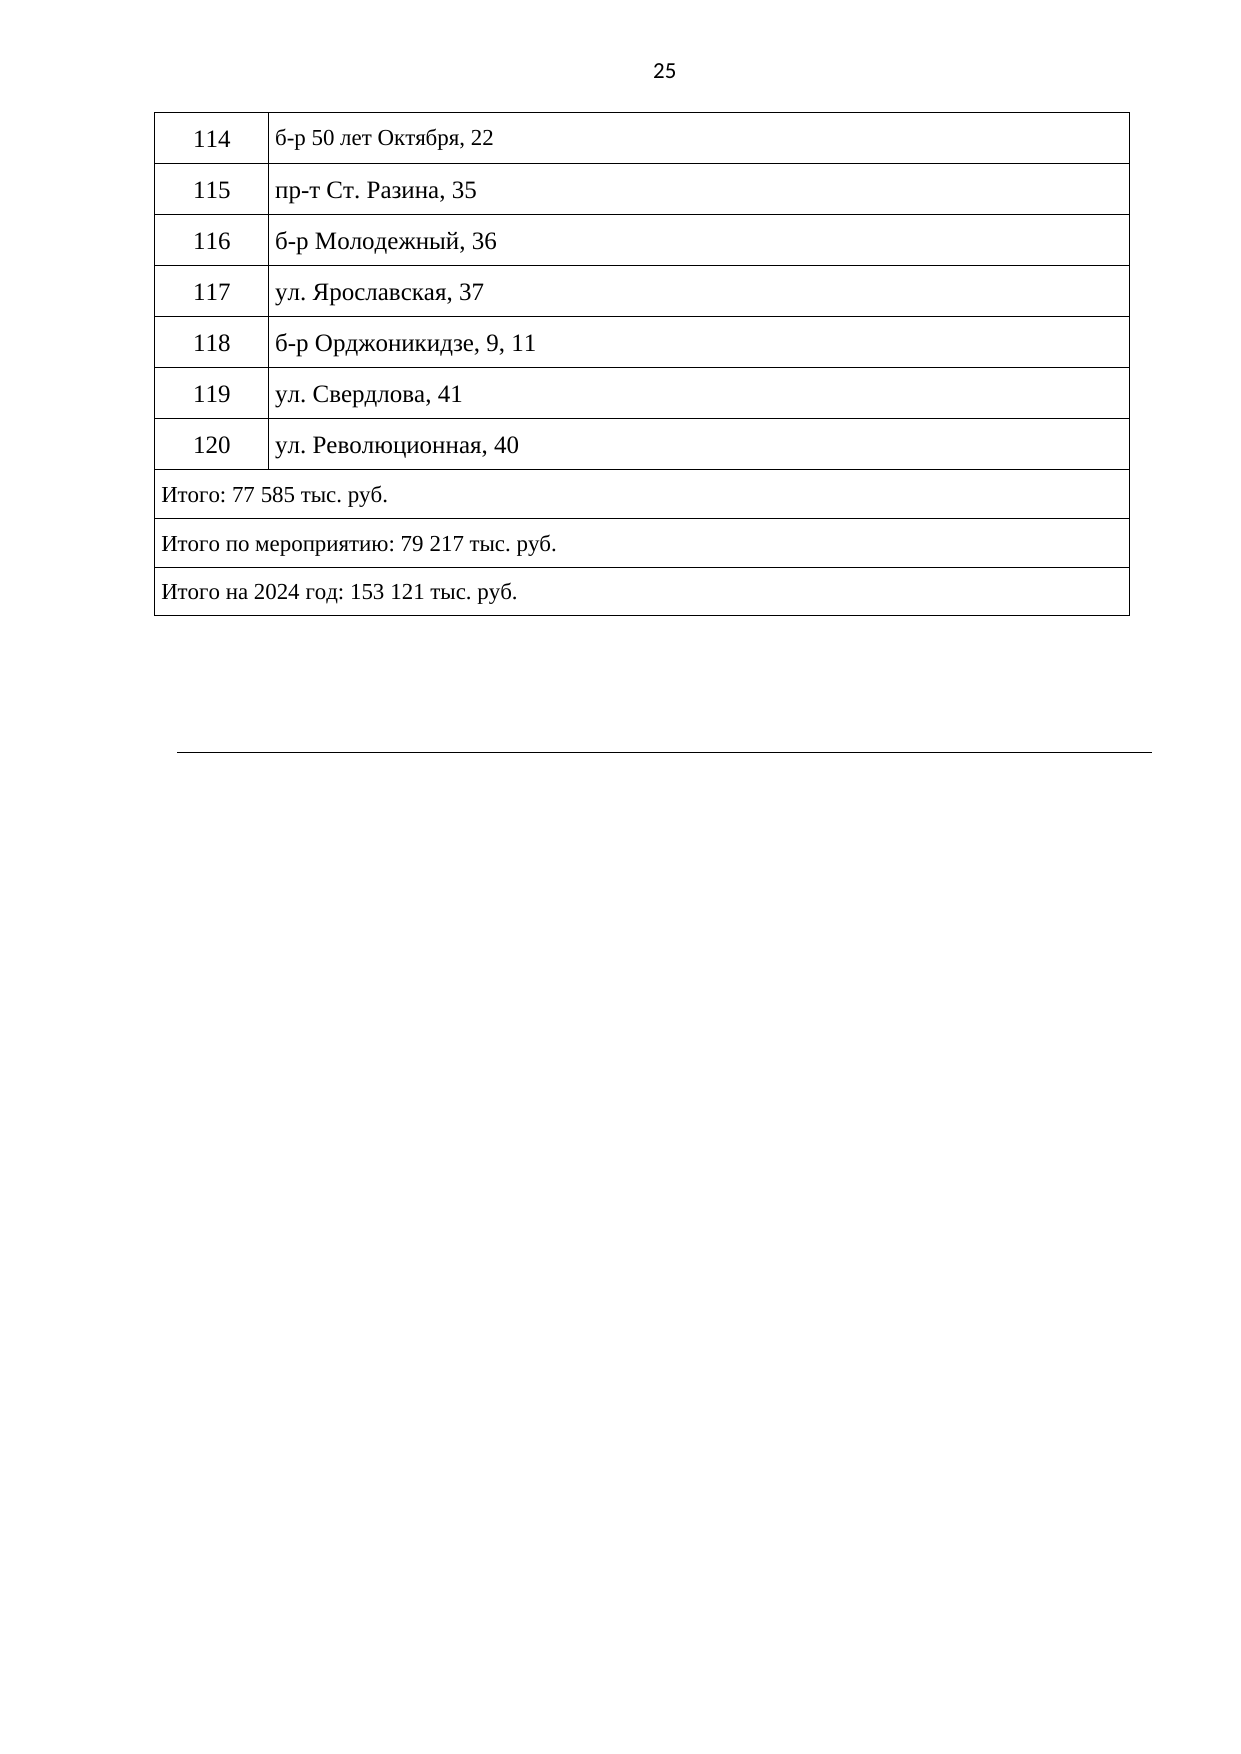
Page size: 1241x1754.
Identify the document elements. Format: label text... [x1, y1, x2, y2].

table_cell 114 [155, 113, 268, 163]
table_cell б-р 50 лет Октября, 22 [269, 113, 1129, 163]
table_cell б-р Орджоникидзе, 9, 11 [269, 317, 1129, 367]
table_cell пр-т Ст. Разина, 35 [269, 164, 1129, 214]
table_cell 116 [155, 215, 268, 265]
table_cell Итого по мероприятию: 79 217 тыс. руб. [155, 519, 1129, 567]
table_cell ул. Свердлова, 41 [269, 368, 1129, 418]
table_cell 120 [155, 419, 268, 469]
table_cell 118 [155, 317, 268, 367]
table_cell Итого: 77 585 тыс. руб. [155, 470, 1129, 518]
table_cell ул. Революционная, 40 [269, 419, 1129, 469]
table_cell 117 [155, 266, 268, 316]
table_cell ул. Ярославская, 37 [269, 266, 1129, 316]
table_cell 119 [155, 368, 268, 418]
table_cell б-р Молодежный, 36 [269, 215, 1129, 265]
table_cell 115 [155, 164, 268, 214]
table_cell Итого на 2024 год: 153 121 тыс. руб. [155, 568, 1129, 615]
